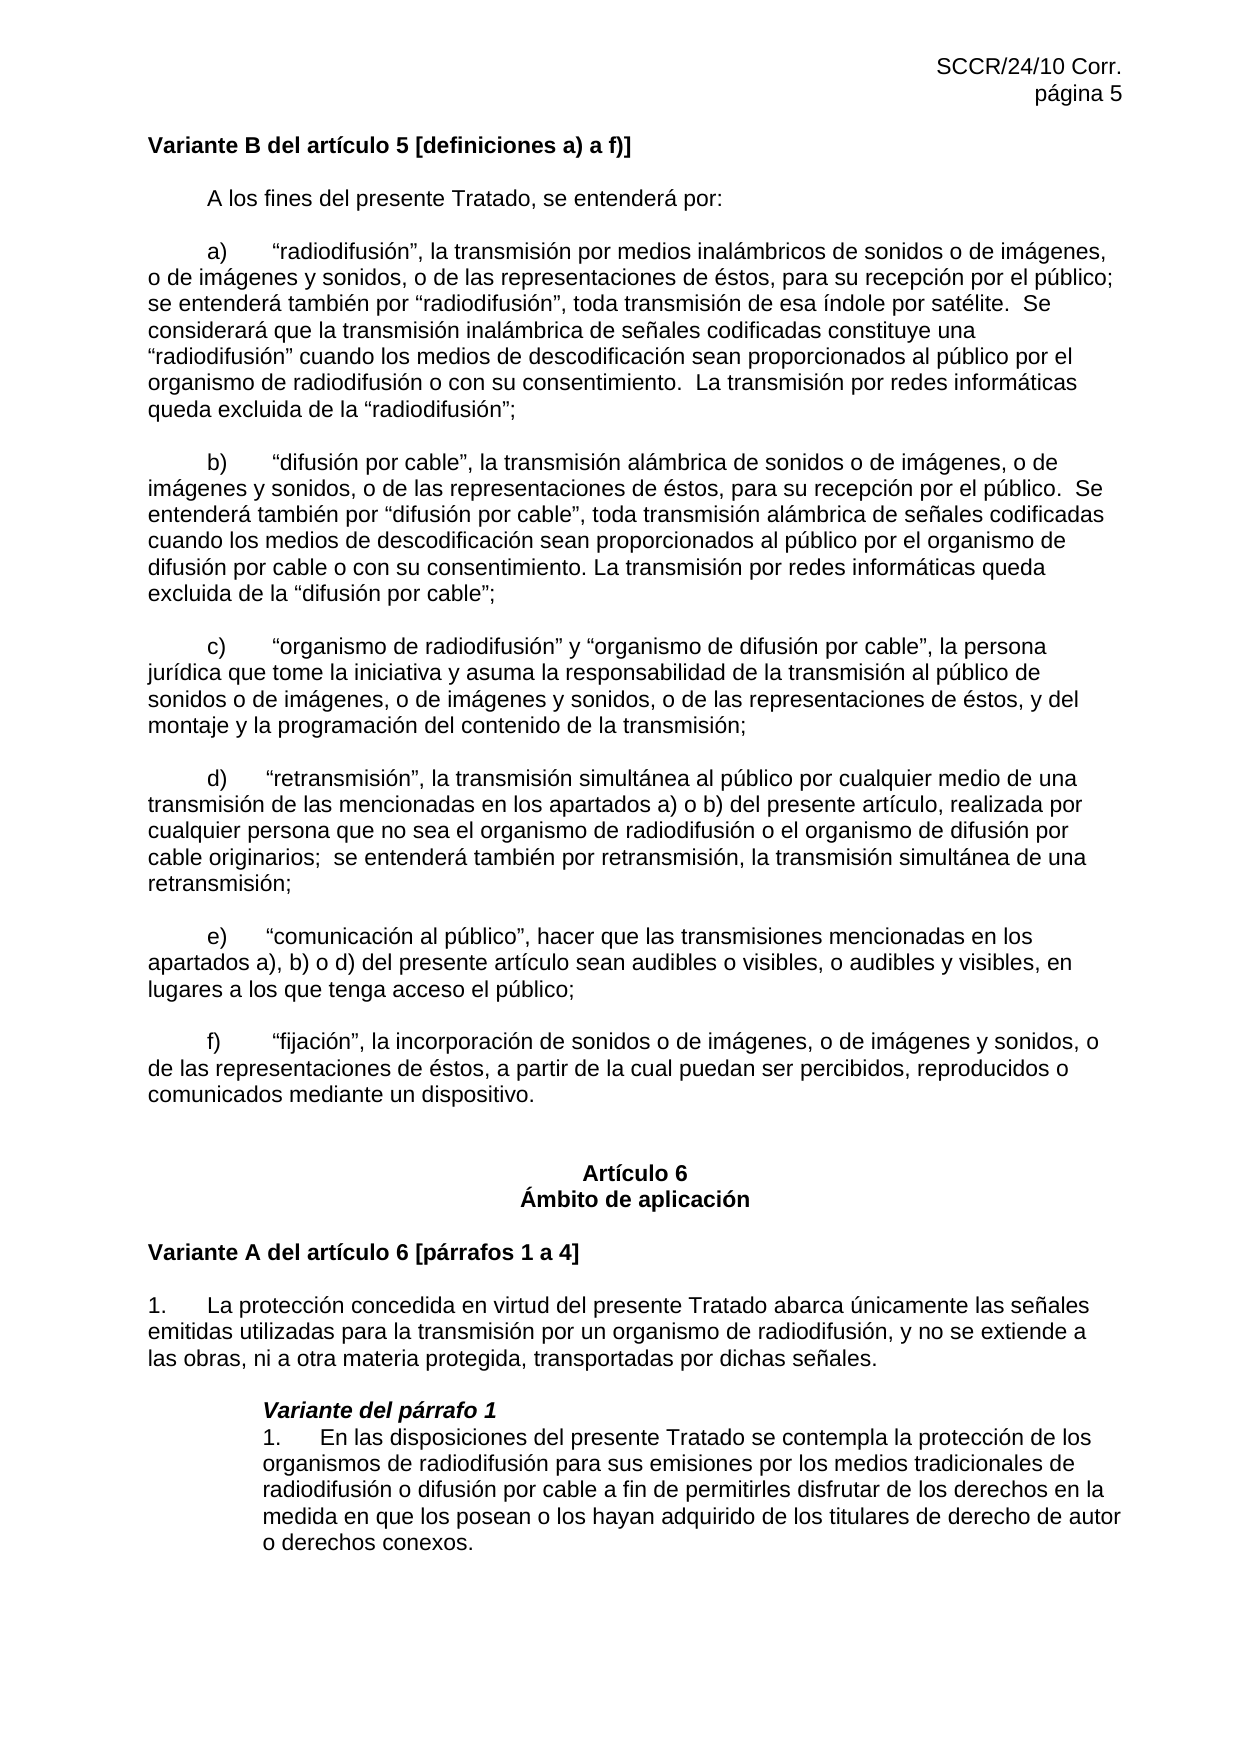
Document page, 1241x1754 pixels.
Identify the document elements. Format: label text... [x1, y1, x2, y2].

text e) “comunicación al público”, hacer que las transmisiones mencionadas en los apartados a), b) o d) del presente artículo sean audibles o visibles, o audibles y visibles, en lugares a los que tenga acceso el público; [148, 923, 1122, 1002]
list a) “radiodifusión”, la transmisión por medios inalámbricos de sonidos o de imágenes, o de imágenes y sonidos, o de las representaciones de éstos, para su recepción por el público; se entenderá también por “radiodifusión”, toda transmisión de esa índole por satélite. Se considerará que la transmisión inalámbrica de señales codificadas constituye una “radiodifusión” cuando los medios de descodificación sean proporcionados al público por el organismo de radiodifusión o con su consentimiento. La transmisión por redes informáticas queda excluida de la “radiodifusión”; [148, 238, 1122, 422]
text d) “retransmisión”, la transmisión simultánea al público por cualquier medio de una transmisión de las mencionadas en los apartados a) o b) del presente artículo, realizada por cualquier persona que no sea el organismo de radiodifusión o el organismo de difusión por cable originarios; se entenderá también por retransmisión, la transmisión simultánea de una retransmisión; [148, 765, 1122, 896]
list 1. En las disposiciones del presente Tratado se contempla la protección de los organismos de radiodifusión para sus emisiones por los medios tradicionales de radiodifusión o difusión por cable a fin de permitirles disfrutar de los derechos en la medida en que los posean o los hayan adquirido de los titulares de derecho de autor o derechos conexos. [262, 1423, 1122, 1555]
list Ámbito de aplicación [148, 1186, 1122, 1213]
list f) “fijación”, la incorporación de sonidos o de imágenes, o de imágenes y sonidos, o de las representaciones de éstos, a partir de la cual puedan ser percibidos, reproducidos o comunicados mediante un dispositivo. [148, 1028, 1122, 1107]
text A los fines del presente Tratado, se entenderá por: [148, 185, 1122, 211]
list Variante B del artículo 5 [definiciones a) a f)] [148, 132, 1122, 158]
text Variante del párrafo 1 [262, 1397, 1122, 1423]
list 1. La protección concedida en virtud del presente Tratado abarca únicamente las señales emitidas utilizadas para la transmisión por un organismo de radiodifusión, y no se extiende a las obras, ni a otra materia protegida, transportadas por dichas señales. [148, 1292, 1122, 1371]
text c) “organismo de radiodifusión” y “organismo de difusión por cable”, la persona jurídica que tome la iniciativa y asuma la responsabilidad de la transmisión al público de sonidos o de imágenes, o de imágenes y sonidos, o de las representaciones de éstos, y del montaje y la programación del contenido de la transmisión; [148, 633, 1122, 738]
text b) “difusión por cable”, la transmisión alámbrica de sonidos o de imágenes, o de imágenes y sonidos, o de las representaciones de éstos, para su recepción por el público. Se entenderá también por “difusión por cable”, toda transmisión alámbrica de señales codificadas cuando los medios de descodificación sean proporcionados al público por el organismo de difusión por cable o con su consentimiento. La transmisión por redes informáticas queda excluida de la “difusión por cable”; [148, 448, 1122, 607]
list Variante A del artículo 6 [párrafos 1 a 4] [148, 1239, 1122, 1265]
list Artículo 6 [148, 1160, 1122, 1186]
